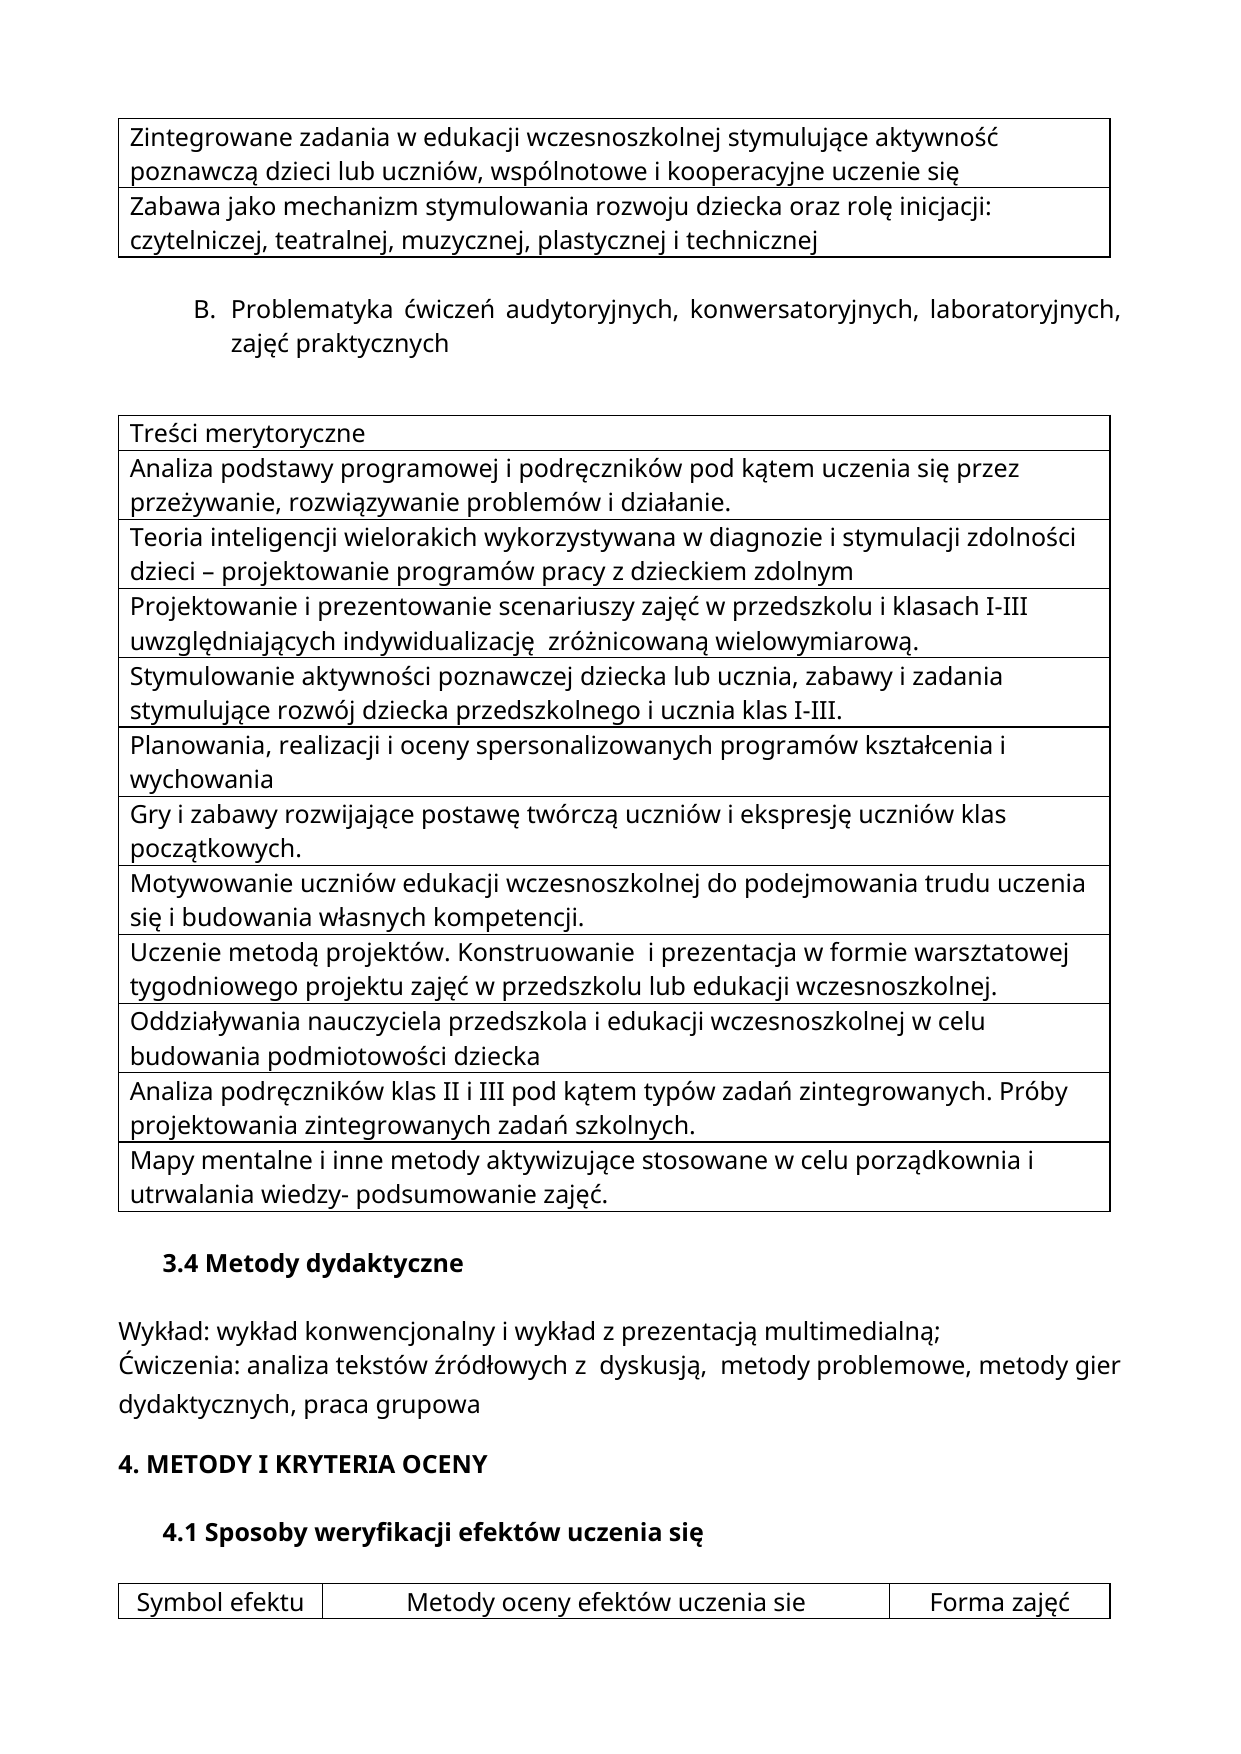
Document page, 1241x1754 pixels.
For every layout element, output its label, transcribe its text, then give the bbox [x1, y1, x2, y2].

list Problematyka ćwiczeń audytoryjnych, konwersatoryjnych, laboratoryjnych, zajęć praktycznych [193, 292, 1122, 360]
table_cell Analiza podstawy programowej i podręczników pod kątem uczenia się przez przeżywanie, rozwiązywanie problemów i działanie. [119, 451, 1109, 519]
text 4.1 Sposoby weryfikacji efektów uczenia się [162, 1515, 1122, 1549]
table_cell Teoria inteligencji wielorakich wykorzystywana w diagnozie i stymulacji zdolności dzieci – projektowanie programów pracy z dzieckiem zdolnym [119, 520, 1109, 588]
table_cell Oddziaływania nauczyciela przedszkola i edukacji wczesnoszkolnej w celu budowania podmiotowości dziecka [119, 1004, 1109, 1072]
table_header Treści merytoryczne [119, 416, 1109, 450]
text 4. METODY I KRYTERIA OCENY [118, 1447, 1122, 1481]
table_cell Zintegrowane zadania w edukacji wczesnoszkolnej stymulujące aktywność poznawczą dzieci lub uczniów, wspólnotowe i kooperacyjne uczenie się [119, 119, 1109, 187]
table_cell Planowania, realizacji i oceny spersonalizowanych programów kształcenia i wychowania [119, 728, 1109, 796]
table_cell Zabawa jako mechanizm stymulowania rozwoju dziecka oraz rolę inicjacji: czytelniczej, teatralnej, muzycznej, plastycznej i technicznej [119, 188, 1109, 256]
list Wykład: wykład konwencjonalny i wykład z prezentacją multimedialną; [118, 1314, 1122, 1348]
table_cell Uczenie metodą projektów. Konstruowanie i prezentacja w formie warsztatowej tygodniowego projektu zajęć w przedszkolu lub edukacji wczesnoszkolnej. [119, 935, 1109, 1003]
text 3.4 Metody dydaktyczne [162, 1246, 1122, 1280]
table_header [890, 1584, 1109, 1618]
table_cell Analiza podręczników klas II i III pod kątem typów zadań zintegrowanych. Próby projektowania zintegrowanych zadań szkolnych. [119, 1073, 1109, 1141]
text Ćwiczenia: analiza tekstów źródłowych z dyskusją, metody problemowe, metody gier dydaktycznych, praca grupowa [118, 1348, 1122, 1421]
table_cell Gry i zabawy rozwijające postawę twórczą uczniów i ekspresję uczniów klas początkowych. [119, 797, 1109, 865]
table_header Symbol efektu [119, 1584, 322, 1618]
table_cell Projektowanie i prezentowanie scenariuszy zajęć w przedszkolu i klasach I-III uwzględniających indywidualizację zróżnicowaną wielowymiarową. [119, 589, 1109, 657]
table_cell Motywowanie uczniów edukacji wczesnoszkolnej do podejmowania trudu uczenia się i budowania własnych kompetencji. [119, 866, 1109, 934]
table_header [323, 1584, 889, 1618]
table_cell Stymulowanie aktywności poznawczej dziecka lub ucznia, zabawy i zadania stymulujące rozwój dziecka przedszkolnego i ucznia klas I-III. [119, 658, 1109, 726]
table_cell Mapy mentalne i inne metody aktywizujące stosowane w celu porządkownia i utrwalania wiedzy- podsumowanie zajęć. [119, 1143, 1109, 1211]
